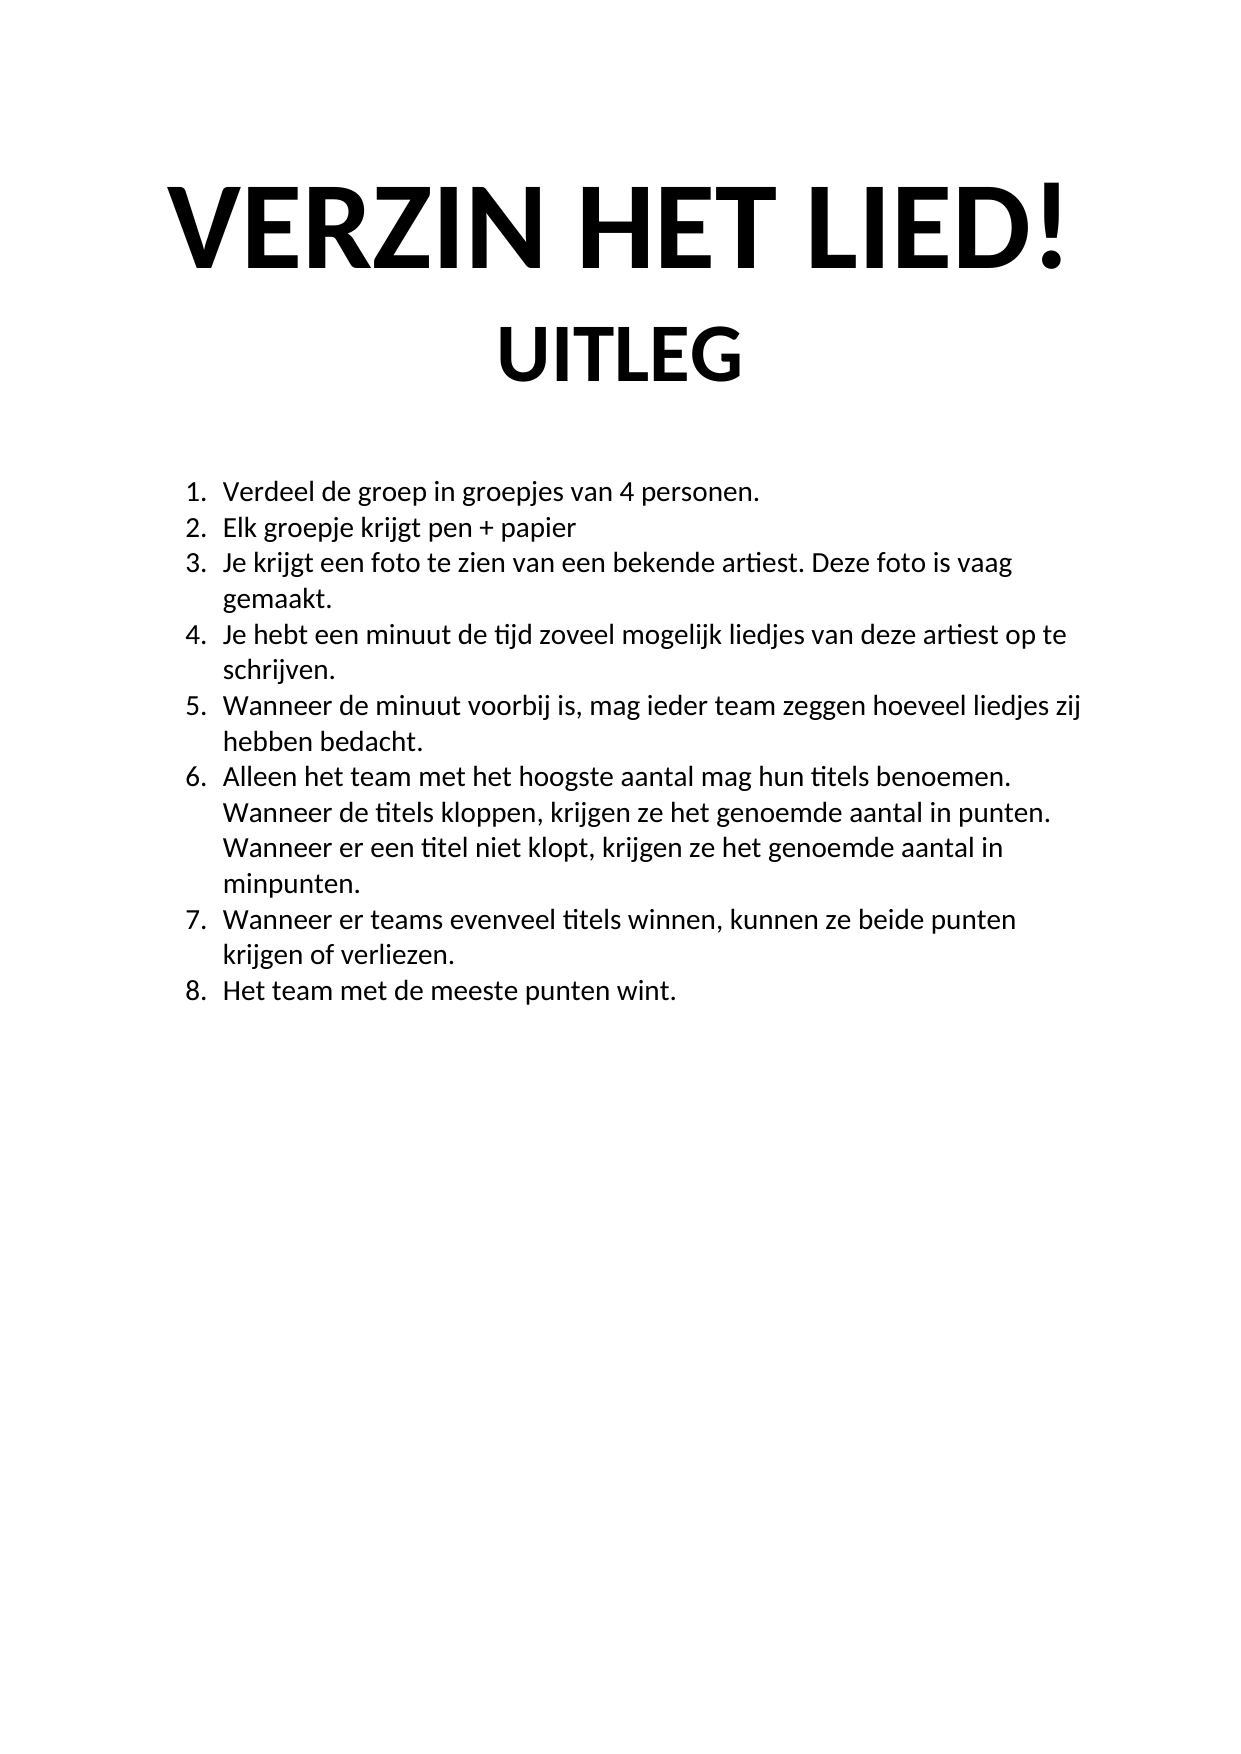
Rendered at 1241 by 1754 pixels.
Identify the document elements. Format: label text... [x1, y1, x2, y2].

text UITLEG [148, 300, 1093, 402]
list Je hebt een minuut de tijd zoveel mogelijk liedjes van deze artiest op te schrijven. [185, 616, 1093, 687]
list Wanneer er teams evenveel titels winnen, kunnen ze beide punten krijgen of verliezen. [185, 901, 1093, 972]
list Het team met de meeste punten wint. [185, 972, 1093, 1008]
list Je krijgt een foto te zien van een bekende artiest. Deze foto is vaag gemaakt. [185, 544, 1093, 616]
text VERZIN HET LIED! [148, 148, 1093, 300]
list Elk groepje krijgt pen + papier [185, 509, 1093, 544]
list Wanneer de minuut voorbij is, mag ieder team zeggen hoeveel liedjes zij hebben bedacht. [185, 687, 1093, 758]
list Verdeel de groep in groepjes van 4 personen. [185, 473, 1093, 509]
list Alleen het team met het hoogste aantal mag hun titels benoemen. Wanneer de titels kloppen, krijgen ze het genoemde aantal in punten. Wanneer er een titel niet klopt, krijgen ze het genoemde aantal in minpunten. [185, 758, 1093, 901]
